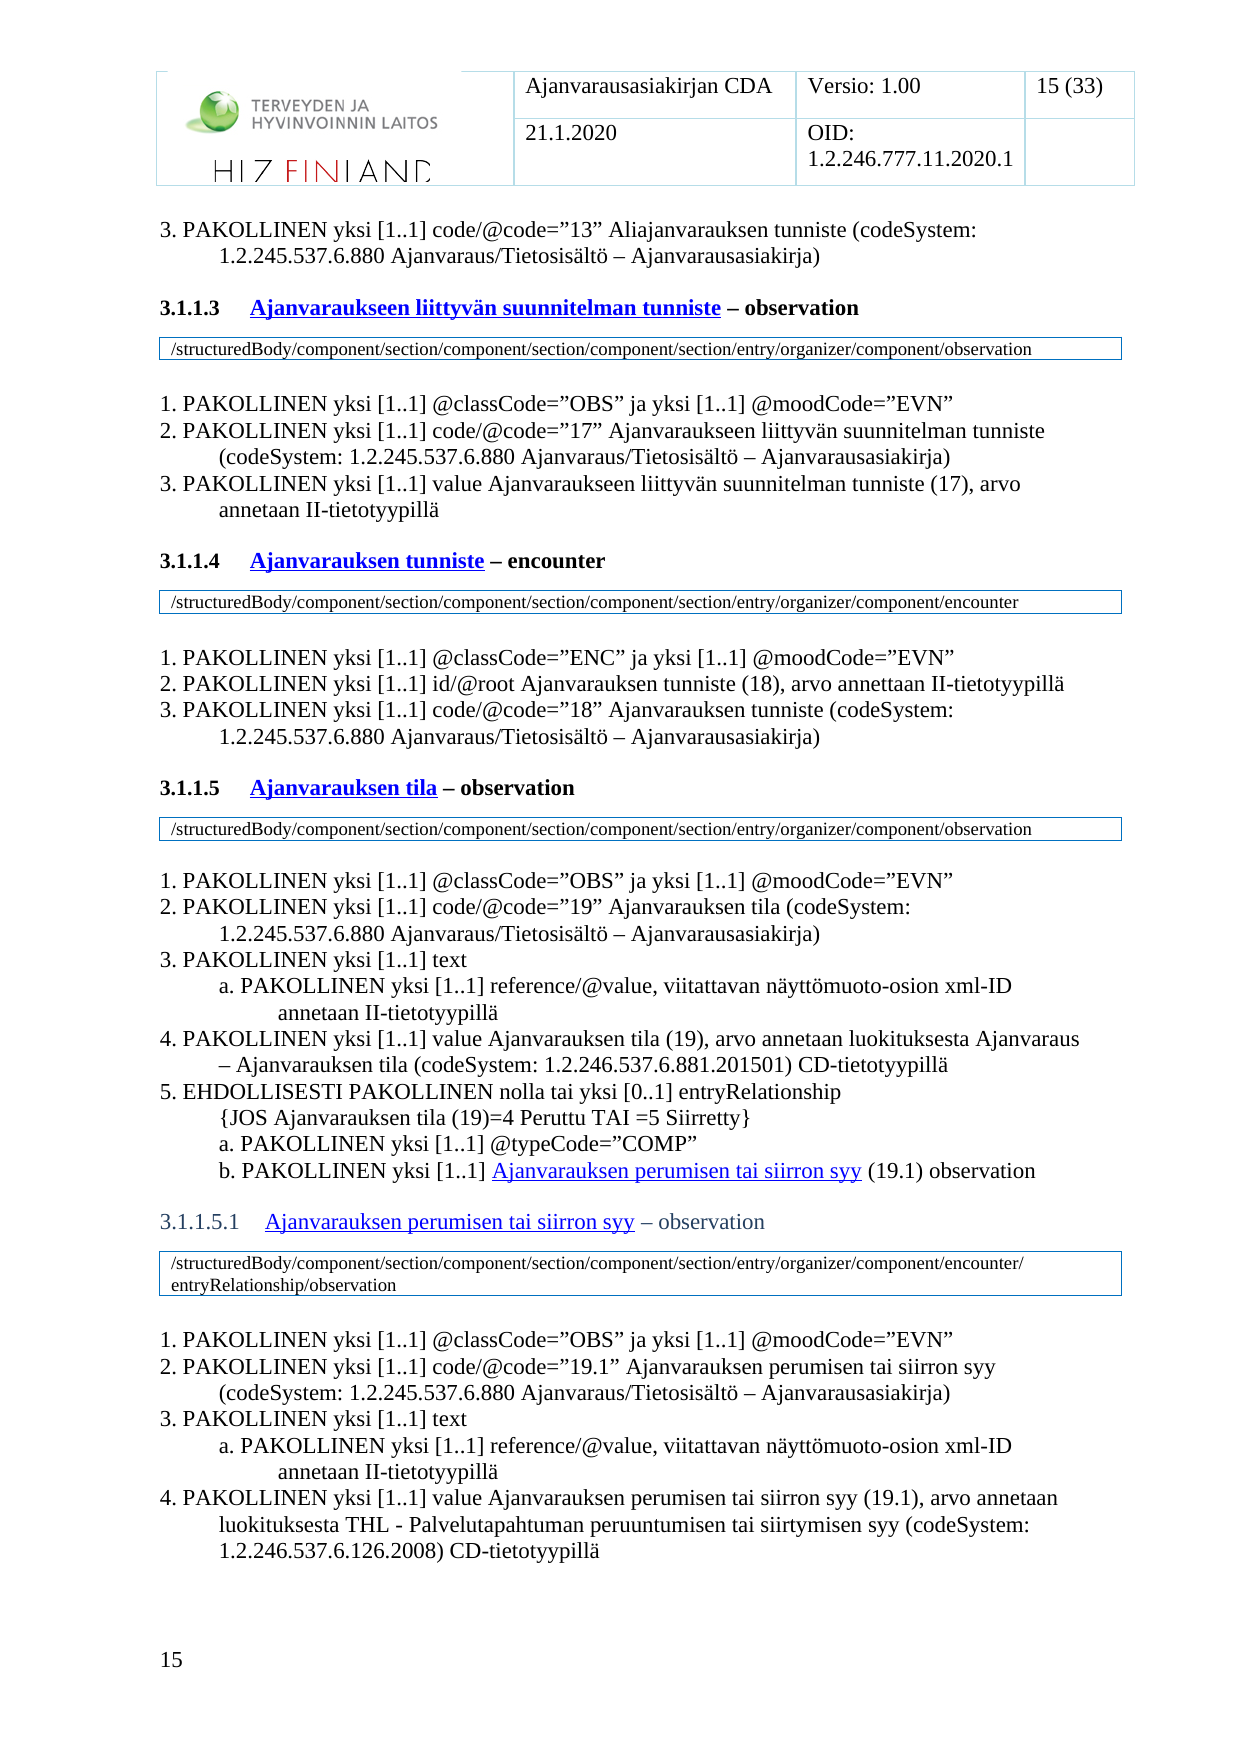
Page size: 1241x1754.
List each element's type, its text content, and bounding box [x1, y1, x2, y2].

text 3. PAKOLLINEN yksi [1..1] text [159, 1405, 1081, 1432]
text 2. PAKOLLINEN yksi [1..1] code/@code=”19” Ajanvarauksen tila (codeSystem: 1.2.245.537.6.880 Ajanvaraus/Tietosisältö – Ajanvarausasiakirja) [159, 893, 1081, 946]
text 3. PAKOLLINEN yksi [1..1] text [159, 946, 1081, 972]
table_header /structuredBody/component/section/component/section/component/section/entry/organizer/component/encounter [160, 591, 1121, 613]
text 1. PAKOLLINEN yksi [1..1] @classCode=”OBS” ja yksi [1..1] @moodCode=”EVN” [159, 391, 1081, 417]
subtitle Ajanvarauksen perumisen tai siirron syy – observation [159, 1208, 1081, 1234]
text 1. PAKOLLINEN yksi [1..1] @classCode=”ENC” ja yksi [1..1] @moodCode=”EVN” [159, 644, 1081, 670]
text 3. PAKOLLINEN yksi [1..1] value Ajanvaraukseen liittyvän suunnitelman tunniste (17), arvo annetaan II-tietotyypillä [159, 469, 1081, 522]
subtitle Ajanvarauksen tunniste – encounter [159, 547, 1081, 574]
table_header /structuredBody/component/section/component/section/component/section/entry/organizer/component/observation [160, 818, 1121, 839]
text 4. PAKOLLINEN yksi [1..1] value Ajanvarauksen tila (19), arvo annetaan luokituksesta Ajanvaraus – Ajanvarauksen tila (codeSystem: 1.2.246.537.6.881.201501) CD-tietotyypillä [159, 1025, 1081, 1078]
text 3. PAKOLLINEN yksi [1..1] code/@code=”13” Aliajanvarauksen tunniste (codeSystem: 1.2.245.537.6.880 Ajanvaraus/Tietosisältö – Ajanvarausasiakirja) [159, 216, 1081, 269]
table_header /structuredBody/component/section/component/section/component/section/entry/organizer/component/encounter/entryRelationship/observation [160, 1252, 1121, 1295]
text a. PAKOLLINEN yksi [1..1] reference/@value, viitattavan näyttömuoto-osion xml-ID annetaan II-tietotyypillä [218, 1432, 1081, 1484]
text 5. EHDOLLISESTI PAKOLLINEN nolla tai yksi [0..1] entryRelationship [159, 1078, 1081, 1104]
text b. PAKOLLINEN yksi [1..1] Ajanvarauksen perumisen tai siirron syy (19.1) observation [218, 1157, 1081, 1183]
text a. PAKOLLINEN yksi [1..1] reference/@value, viitattavan näyttömuoto-osion xml-ID annetaan II-tietotyypillä [218, 972, 1081, 1025]
picture [167, 71, 462, 151]
text 2. PAKOLLINEN yksi [1..1] code/@code=”19.1” Ajanvarauksen perumisen tai siirron syy (codeSystem: 1.2.245.537.6.880 Ajanvaraus/Tietosisältö – Ajanvarausasiakirja) [159, 1353, 1081, 1405]
subtitle Ajanvaraukseen liittyvän suunnitelman tunniste – observation [159, 294, 1081, 320]
subtitle Ajanvarauksen tila – observation [159, 774, 1081, 801]
table_header /structuredBody/component/section/component/section/component/section/entry/organizer/component/observation [160, 338, 1121, 359]
text 1. PAKOLLINEN yksi [1..1] @classCode=”OBS” ja yksi [1..1] @moodCode=”EVN” [159, 867, 1081, 893]
text 4. PAKOLLINEN yksi [1..1] value Ajanvarauksen perumisen tai siirron syy (19.1), arvo annetaan luokituksesta THL - Palvelutapahtuman peruuntumisen tai siirtymisen syy (codeSystem: 1.2.246.537.6.126.2008) CD-tietotyypillä [159, 1484, 1081, 1563]
text {JOS Ajanvarauksen tila (19)=4 Peruttu TAI =5 Siirretty} [218, 1104, 1081, 1131]
text 1. PAKOLLINEN yksi [1..1] @classCode=”OBS” ja yksi [1..1] @moodCode=”EVN” [159, 1326, 1081, 1353]
text 2. PAKOLLINEN yksi [1..1] id/@root Ajanvarauksen tunniste (18), arvo annettaan II-tietotyypillä [159, 670, 1081, 697]
text 2. PAKOLLINEN yksi [1..1] code/@code=”17” Ajanvaraukseen liittyvän suunnitelman tunniste (codeSystem: 1.2.245.537.6.880 Ajanvaraus/Tietosisältö – Ajanvarausasiakirja) [159, 417, 1081, 469]
text 3. PAKOLLINEN yksi [1..1] code/@code=”18” Ajanvarauksen tunniste (codeSystem: 1.2.245.537.6.880 Ajanvaraus/Tietosisältö – Ajanvarausasiakirja) [159, 697, 1081, 749]
text a. PAKOLLINEN yksi [1..1] @typeCode=”COMP” [218, 1131, 1081, 1157]
picture [214, 159, 430, 182]
